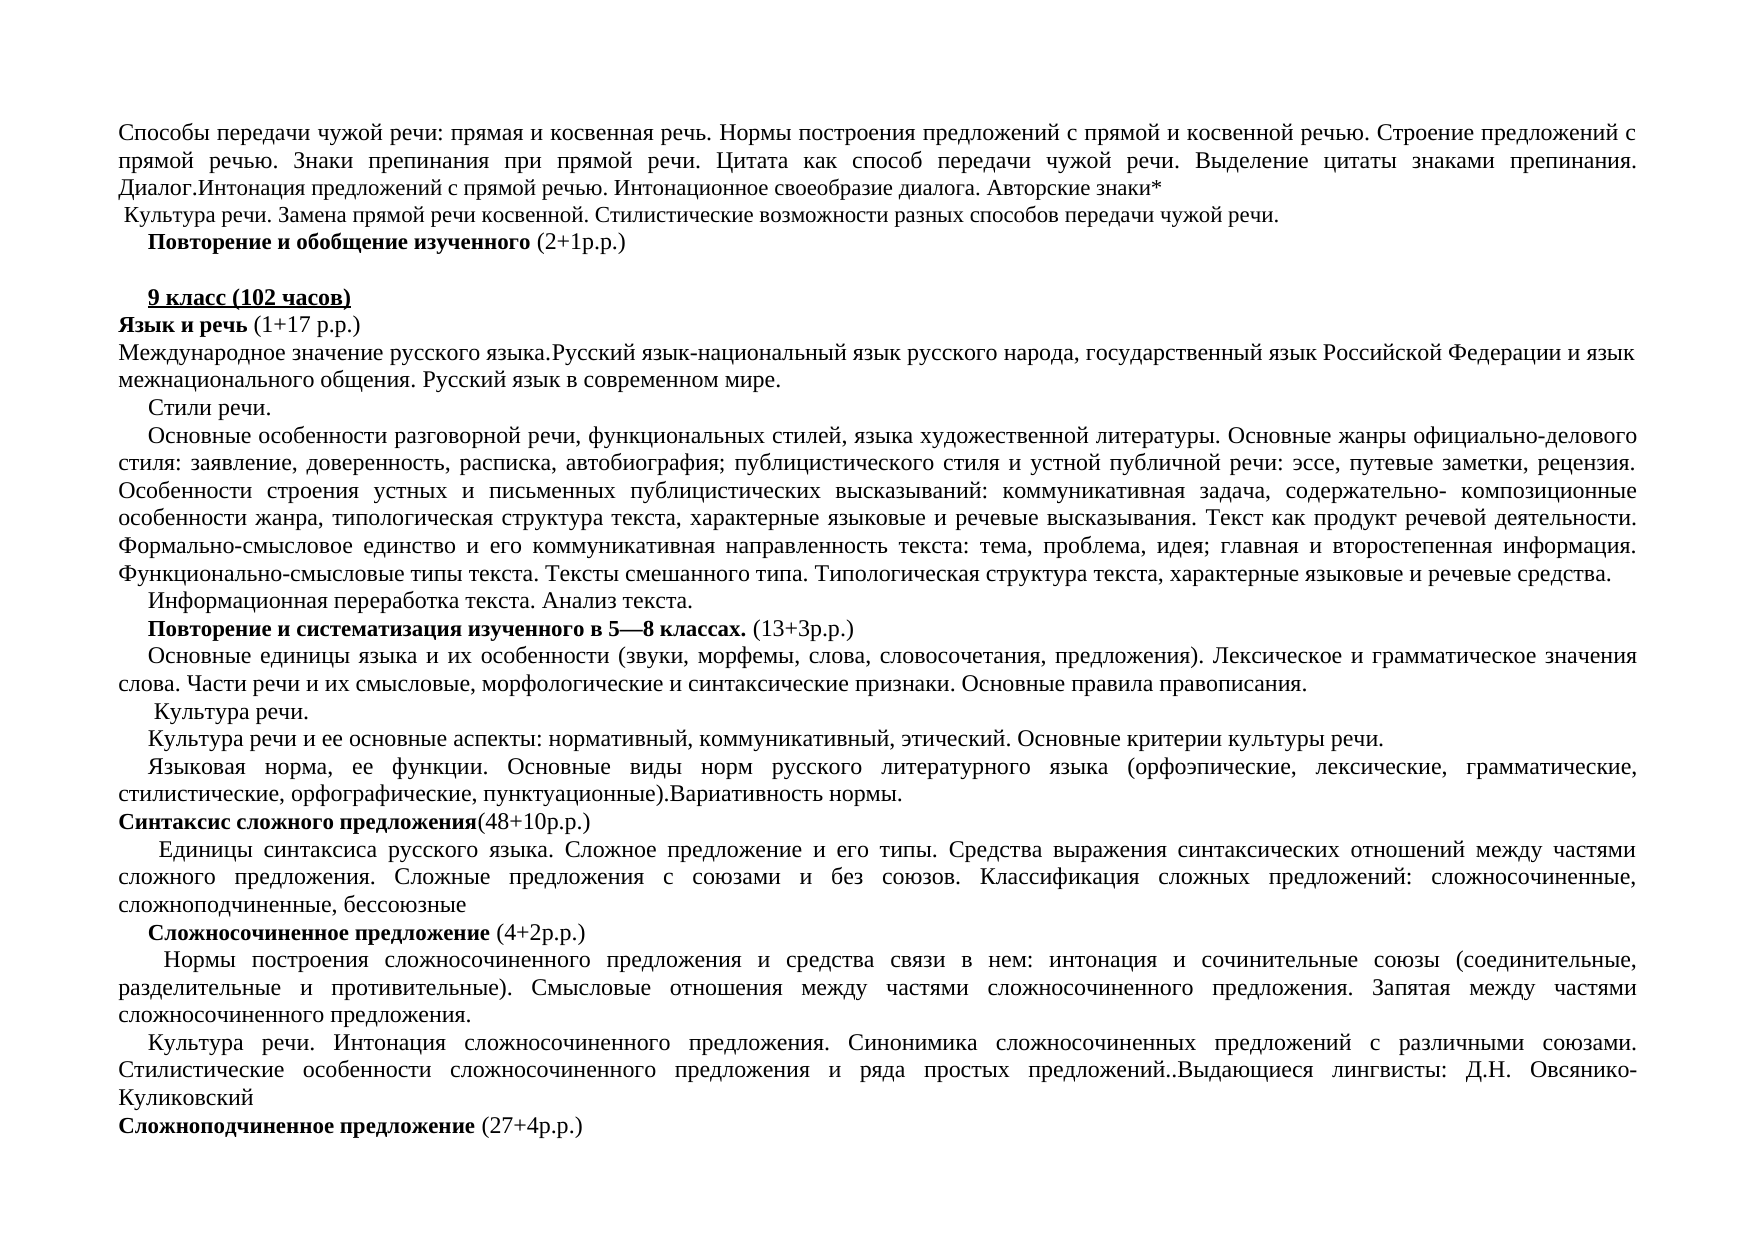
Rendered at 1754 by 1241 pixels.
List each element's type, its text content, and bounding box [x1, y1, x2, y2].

text Языковая норма, ее функции. Основные виды норм русского литературного языка (орфоэпические, лексические, грамматические, стилистические, орфографические, пунктуационные).Вариативность нормы. [118, 752, 1639, 807]
text Информационная переработка текста. Анализ текста. [118, 586, 1639, 614]
text 9 класс (102 часов) [118, 283, 1639, 310]
text Способы передачи чужой речи: прямая и косвенная речь. Нормы построения предложений с прямой и косвенной речью. Строение предложений с прямой речью. Знаки препинания при прямой речи. Цитата как способ передачи чужой речи. Выделение цитаты знаками препинания. Диалог.Интонация предложений с прямой речью. Интонационное своеобразие диалога. Авторские знаки* [118, 118, 1639, 201]
text Синтаксис сложного предложения(48+10р.р.) [118, 807, 1639, 835]
text Основные особенности разговорной речи, функциональных стилей, языка художественной литературы. Основные жанры официально-делового стиля: заявление, доверенность, расписка, автобиография; публицистического стиля и устной публичной речи: эссе, путевые заметки, рецензия. Особенности строения устных и письменных публицистических высказываний: коммуникативная задача, содержательно- композиционные особенности жанра, типологическая структура текста, характерные языковые и речевые высказывания. Текст как продукт речевой деятельности. Формально-смысловое единство и его коммуникативная направленность текста: тема, проблема, идея; главная и второстепенная информация. Функционально-смысловые типы текста. Тексты смешанного типа. Типологическая структура текста, характерные языковые и речевые средства. [118, 421, 1639, 586]
text Язык и речь (1+17 р.р.) [118, 310, 1639, 338]
text Культура речи и ее основные аспекты: нормативный, коммуникативный, этический. Основные критерии культуры речи. [118, 724, 1639, 752]
text Основные единицы языка и их особенности (звуки, морфемы, слова, словосочетания, предложения). Лексическое и грамматическое значения слова. Части речи и их смысловые, морфологические и синтаксические признаки. Основные правила правописания. [118, 641, 1639, 697]
text Нормы построения сложносочиненного предложения и средства связи в нем: интонация и сочинительные союзы (соединительные, разделительные и противительные). Смысловые отношения между частями сложносочиненного предложения. Запятая между частями сложносочиненного предложения. [118, 945, 1639, 1028]
text Культура речи. Интонация сложносочиненного предложения. Синонимика сложносочиненных предложений с различными союзами. Стилистические особенности сложносочиненного предложения и ряда простых предложений..Выдающиеся лингвисты: Д.Н. Овсянико-Куликовский [118, 1028, 1639, 1111]
text Стили речи. [118, 393, 1639, 421]
text Повторение и обобщение изученного (2+1р.р.) [118, 227, 1639, 255]
text Международное значение русского языка.Русский язык-национальный язык русского народа, государственный язык Российской Федерации и язык межнационального общения. Русский язык в современном мире. [118, 338, 1636, 393]
text Единицы синтаксиса русского языка. Сложное предложение и его типы. Средства выражения синтаксических отношений между частями сложного предложения. Сложные предложения с союзами и без союзов. Классификация сложных предложений: сложносочиненные, сложноподчиненные, бессоюзные [118, 835, 1639, 917]
text Культура речи. [118, 697, 1639, 724]
text Сложносочиненное предложение (4+2р.р.) [118, 917, 1639, 945]
text Культура речи. Замена прямой речи косвенной. Стилистические возможности разных способов передачи чужой речи. [118, 201, 1639, 227]
text Сложноподчиненное предложение (27+4р.р.) [118, 1111, 1639, 1138]
text Повторение и систематизация изученного в 5—8 классах. (13+3р.р.) [118, 614, 1639, 641]
